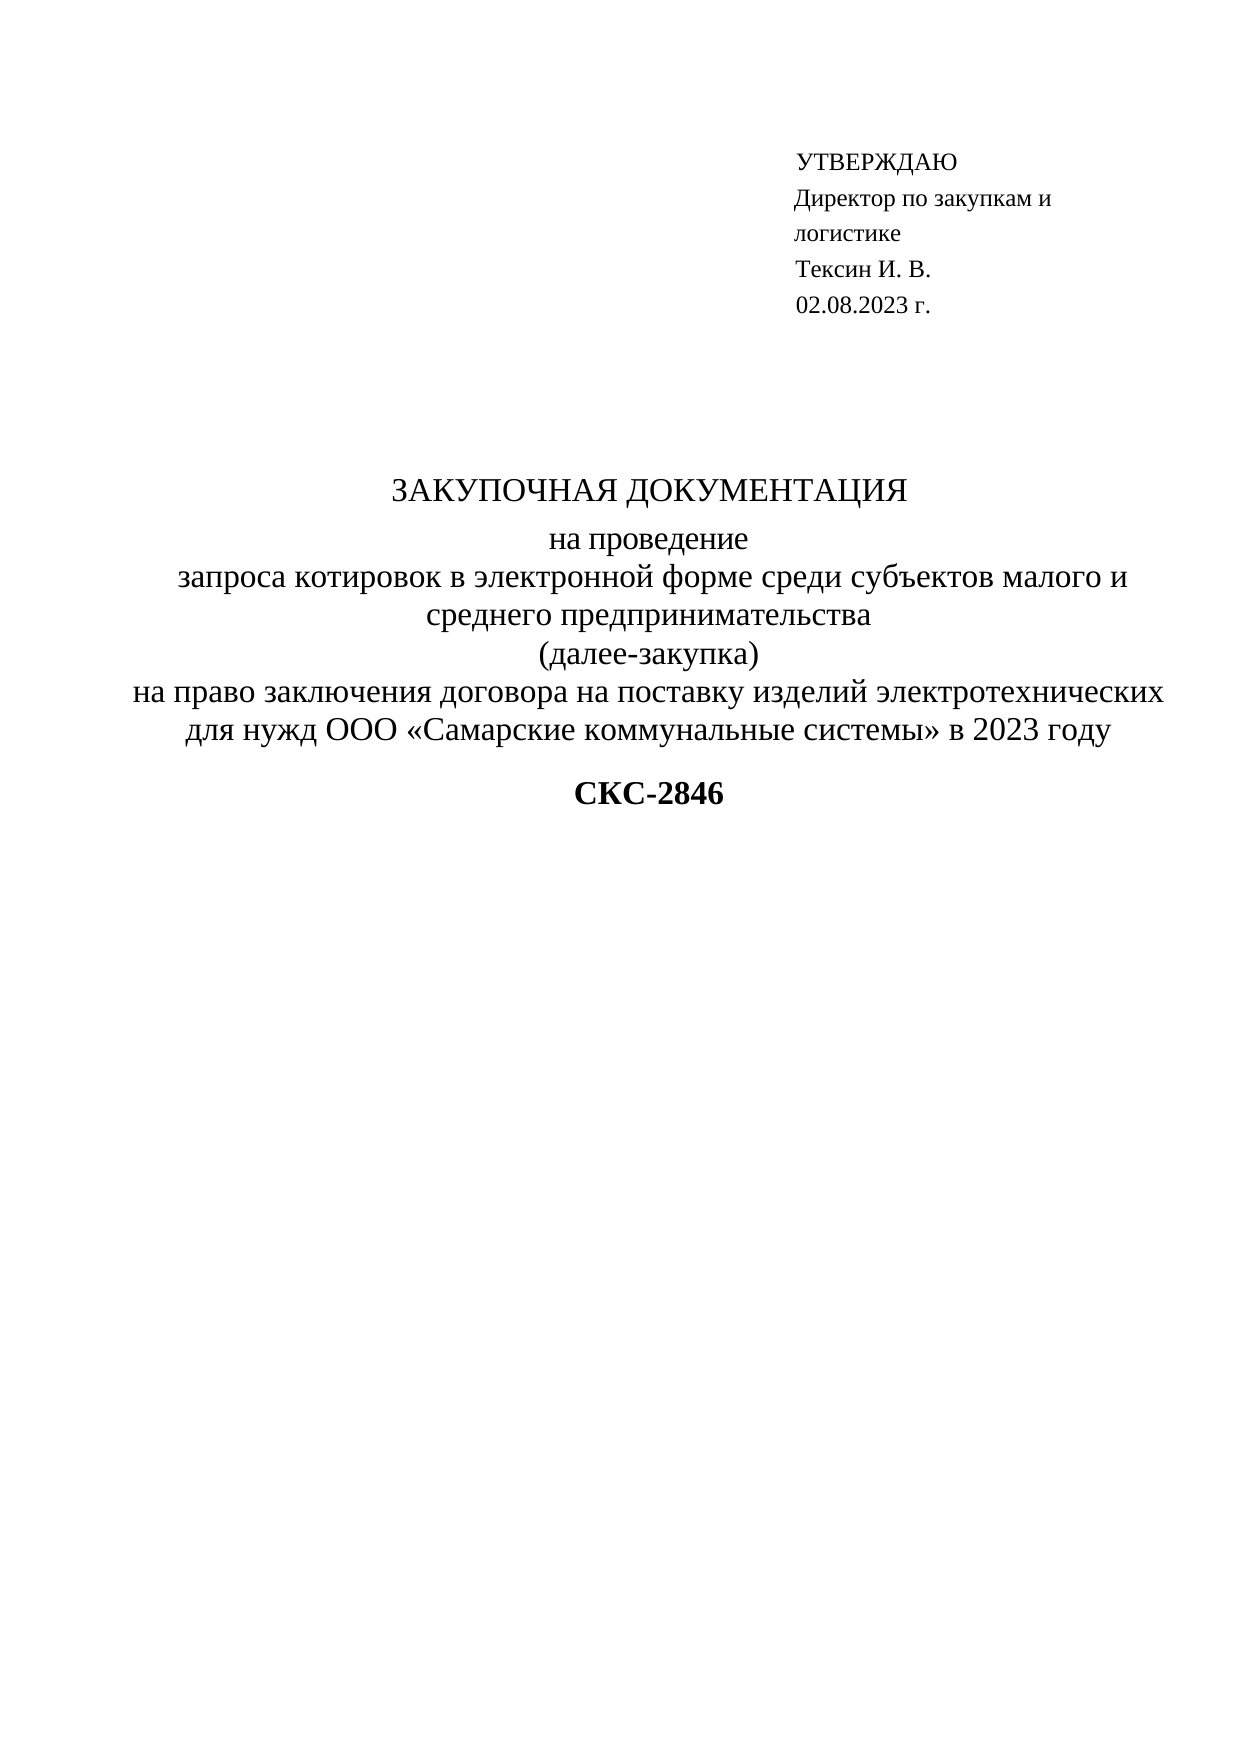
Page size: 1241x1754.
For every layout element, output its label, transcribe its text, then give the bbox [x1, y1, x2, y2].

text УТВЕРЖДАЮ [796, 147, 1168, 175]
text ЗАКУПОЧНАЯ ДОКУМЕНТАЦИЯ [131, 470, 1168, 508]
text запроса котировок в электронной форме среди субъектов малого и среднего предпринимательства [131, 556, 1166, 633]
text (далее-закупка) [131, 633, 1166, 671]
text на проведение [131, 518, 1166, 556]
text СКС-2846 [131, 773, 1166, 811]
text 02.08.2023 г. [131, 290, 1168, 319]
text Директор по закупкам и [131, 183, 1168, 211]
text логистике [131, 218, 1168, 247]
text на право заключения договора на поставку изделий электротехнических для нужд ООО «Самарские коммунальные системы» в 2023 году [131, 671, 1166, 748]
text Тексин И. В. [131, 254, 1168, 283]
